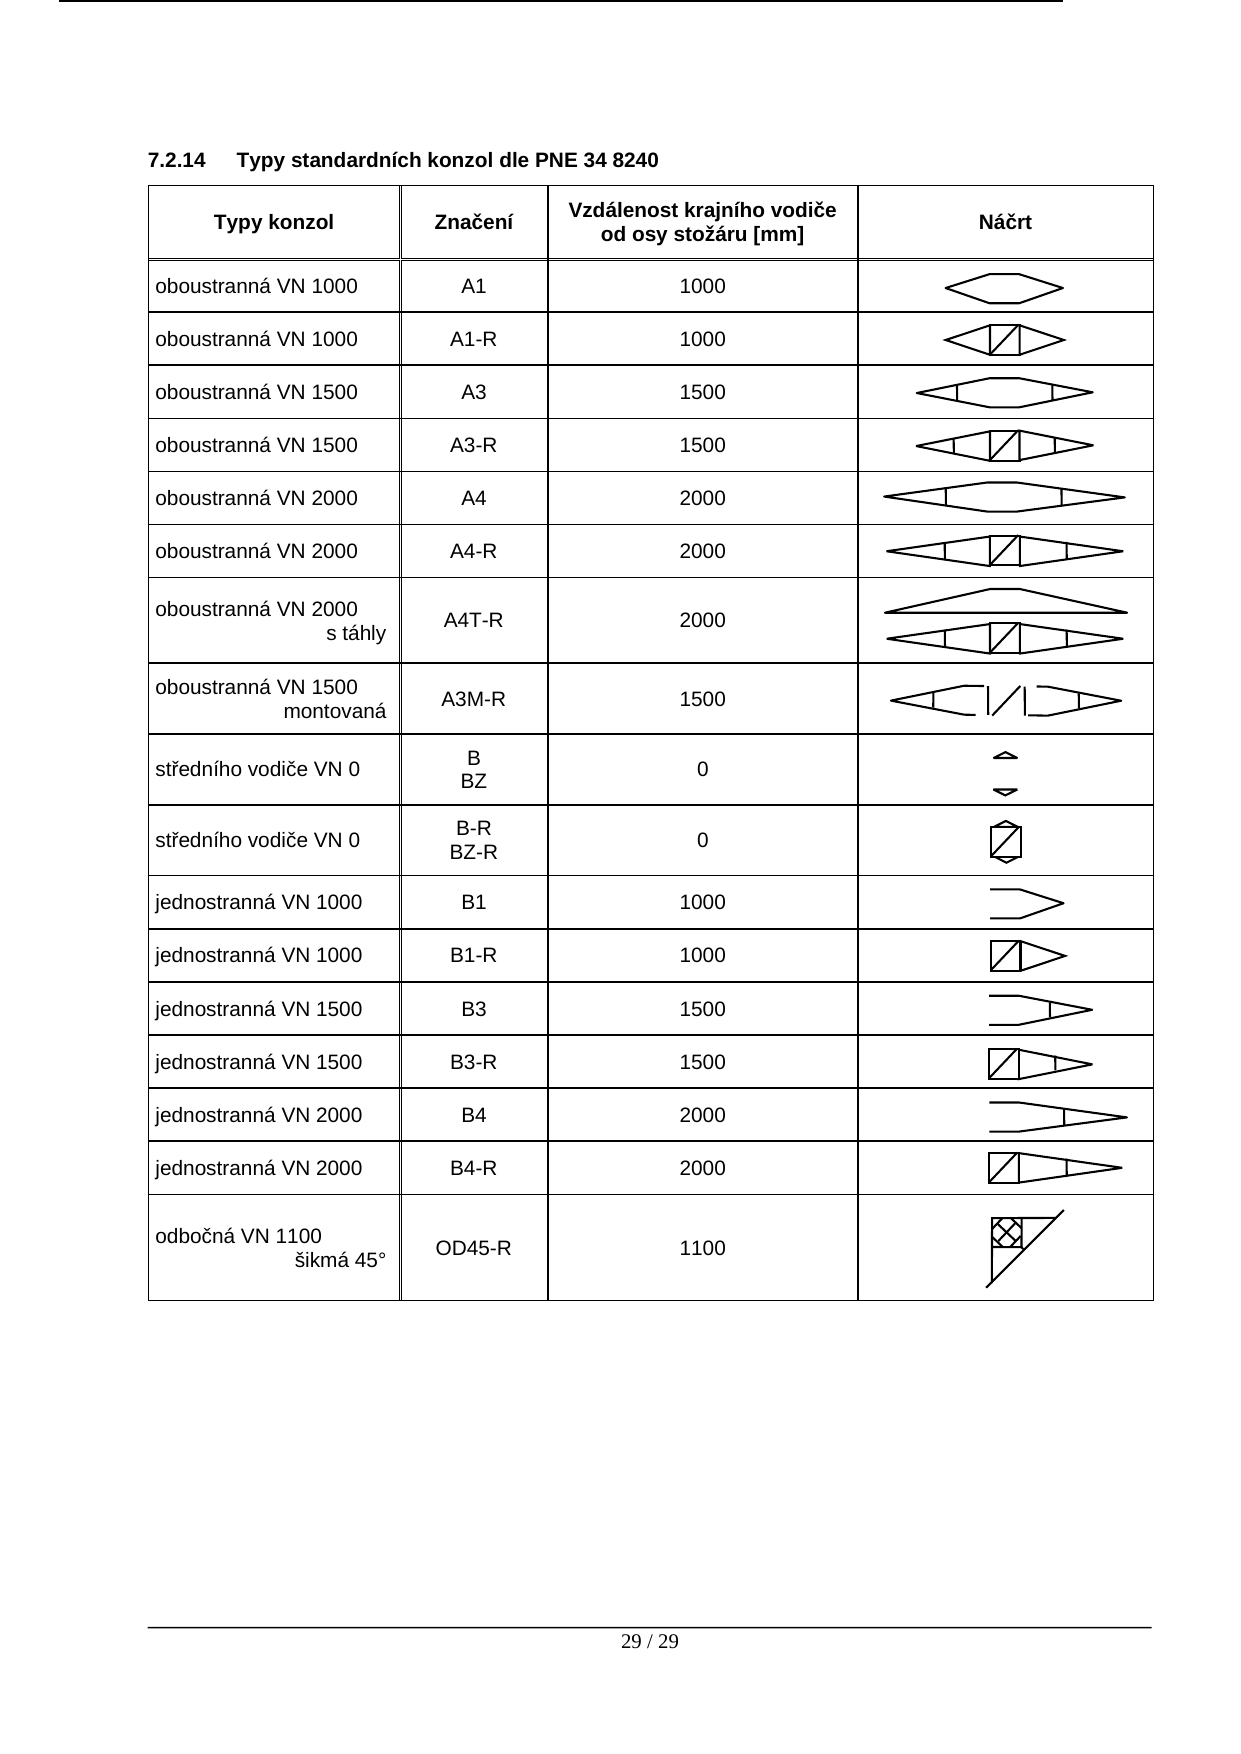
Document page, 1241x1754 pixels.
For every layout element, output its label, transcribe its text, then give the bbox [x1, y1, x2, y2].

table_cell [859, 578, 1153, 662]
table_cell jednostranná VN 1000 [149, 930, 399, 981]
table_cell jednostranná VN 1000 [149, 876, 399, 928]
table_cell jednostranná VN 2000 [149, 1089, 399, 1140]
table_cell 2000 [549, 1142, 857, 1193]
table_cell odbočná VN 1100 šikmá 45° [149, 1195, 399, 1300]
table_cell středního vodiče VN 0 [149, 806, 399, 875]
table_cell oboustranná VN 2000 [149, 525, 399, 577]
table_cell 1500 [549, 419, 857, 471]
table_cell 1500 [549, 664, 857, 733]
table_cell oboustranná VN 2000 s táhly [149, 578, 399, 662]
table_cell [859, 261, 1153, 311]
table_cell oboustranná VN 1500 [149, 419, 399, 471]
table_cell jednostranná VN 1500 [149, 1036, 399, 1087]
table_cell B4 [402, 1089, 547, 1140]
table_cell [859, 1036, 1153, 1087]
table_cell A3 [402, 366, 547, 417]
table_cell oboustranná VN 1500 montovaná [149, 664, 399, 733]
table_cell [859, 930, 1153, 981]
table_cell A1 [402, 261, 547, 311]
table_cell [859, 664, 1153, 733]
table_cell jednostranná VN 2000 [149, 1142, 399, 1193]
table_cell 1500 [549, 366, 857, 417]
table_cell oboustranná VN 1000 [149, 313, 399, 364]
table_cell A1-R [402, 313, 547, 364]
table_cell OD45-R [402, 1195, 547, 1300]
table_cell B4-R [402, 1142, 547, 1193]
table_header Vzdálenost krajního vodiče od osy stožáru [mm] [549, 186, 857, 258]
table_cell [859, 983, 1153, 1034]
table_cell [859, 313, 1153, 364]
table_cell 1100 [549, 1195, 857, 1300]
table_header Náčrt [859, 186, 1153, 258]
table_cell A4T-R [402, 578, 547, 662]
table_header Značení [402, 186, 547, 258]
table_header Typy konzol [149, 186, 399, 258]
table_cell oboustranná VN 2000 [149, 472, 399, 524]
table_cell [859, 1089, 1153, 1140]
table_cell B BZ [402, 735, 547, 804]
table_cell 0 [549, 735, 857, 804]
table_cell 2000 [549, 472, 857, 524]
table_cell A4-R [402, 525, 547, 577]
table_cell A4 [402, 472, 547, 524]
table_cell jednostranná VN 1500 [149, 983, 399, 1034]
table_cell [859, 806, 1153, 875]
table_cell 1500 [549, 983, 857, 1034]
table_cell středního vodiče VN 0 [149, 735, 399, 804]
table_cell 2000 [549, 578, 857, 662]
table_cell 1000 [549, 261, 857, 311]
table_cell B1-R [402, 930, 547, 981]
table_cell B3-R [402, 1036, 547, 1087]
table_cell B3 [402, 983, 547, 1034]
table_cell B1 [402, 876, 547, 928]
table_cell 2000 [549, 1089, 857, 1140]
table_cell 1000 [549, 313, 857, 364]
table_cell [859, 472, 1153, 524]
list Typy standardních konzol dle PNE 34 8240 [148, 148, 1152, 172]
table_cell A3-R [402, 419, 547, 471]
table_cell B-R BZ-R [402, 806, 547, 875]
table_cell [859, 419, 1153, 471]
table_cell [859, 525, 1153, 577]
table_cell 1000 [549, 876, 857, 928]
table_cell [859, 366, 1153, 417]
table_cell [859, 876, 1153, 928]
table_cell A3M-R [402, 664, 547, 733]
table_cell 1000 [549, 930, 857, 981]
table_cell oboustranná VN 1000 [149, 261, 399, 311]
table_cell [859, 1195, 1153, 1300]
table_cell [859, 1142, 1153, 1193]
table_cell 2000 [549, 525, 857, 577]
table_cell oboustranná VN 1500 [149, 366, 399, 417]
table_cell 1500 [549, 1036, 857, 1087]
table_cell 0 [549, 806, 857, 875]
table_cell [859, 735, 1153, 804]
